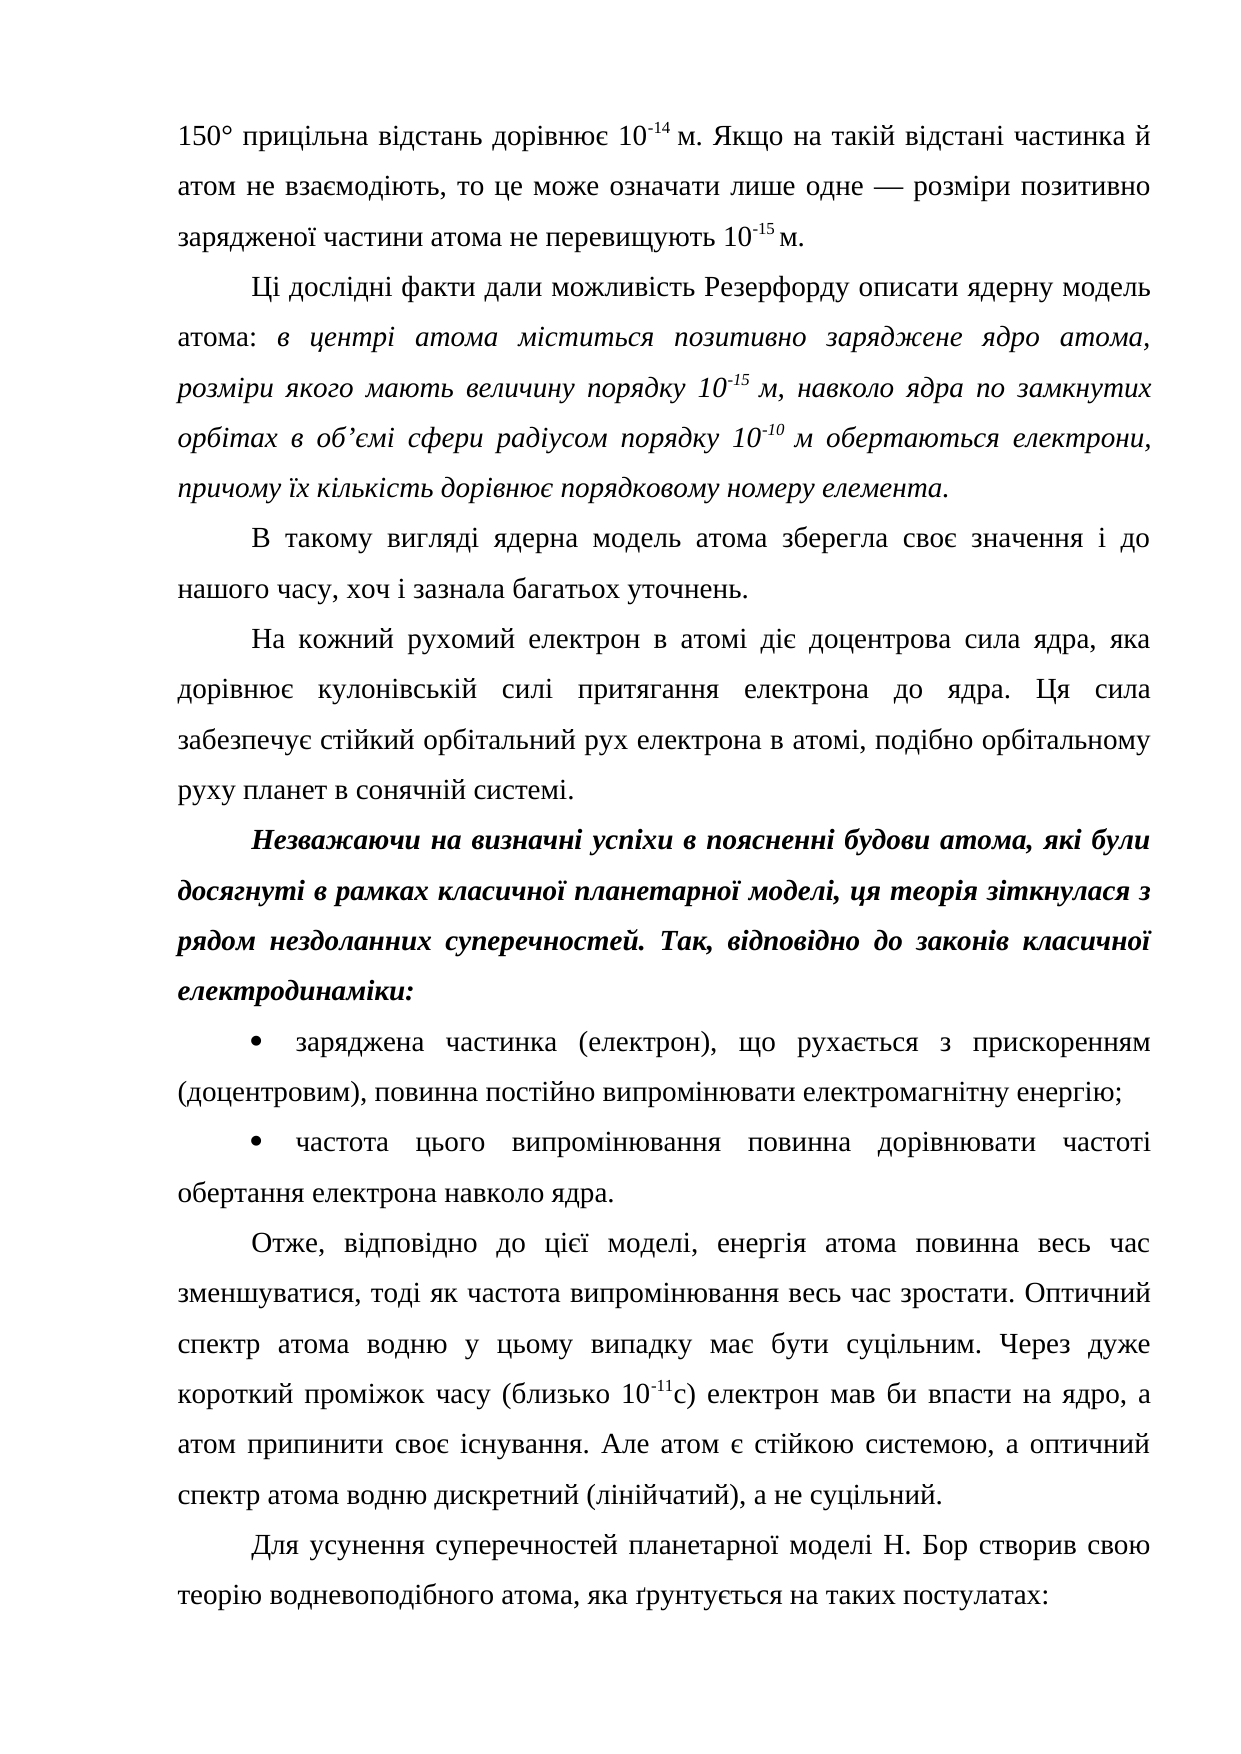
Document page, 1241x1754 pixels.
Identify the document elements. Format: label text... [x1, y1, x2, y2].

text Отже, відповідно до цієї моделі, енергія атома повинна весь час зменшуватися, тоді як частота випромінювання весь час зростати. Оптичний спектр атома водню у цьому випадку має бути суцільним. Через дуже короткий проміжок часу (близько 10-11с) електрон мав би впасти на ядро, а атом припинити своє існування. Але атом є стійкою системою, а оптичний спектр атома водню дискретний (лінійчатий), а не суцільний. [177, 1225, 1152, 1510]
list заряджена частинка (електрон), що рухається з прискоренням (доцентровим), повинна постійно випромінювати електромагнітну енергію; [177, 1024, 1152, 1108]
text Для усунення суперечностей планетарної моделі Н. Бор створив свою теорію водневоподібного атома, яка ґрунтується на таких постулатах: [177, 1527, 1152, 1611]
list частота цього випромінювання повинна дорівнювати частоті обертання електрона навколо ядра. [177, 1124, 1152, 1208]
text На кожний рухомий електрон в атомі діє доцентрова сила ядра, яка дорівнює кулонівській силі притягання електрона до ядра. Ця сила забезпечує стійкий орбітальний рух електрона в атомі, подібно орбітальному руху планет в сонячній системі. [177, 621, 1152, 806]
text Ці дослідні факти дали можливість Резерфорду описати ядерну модель атома: в центрі атома міститься позитивно заряджене ядро атома, розміри якого мають величину порядку 10-15 м, навколо ядра по замкнутих орбітах в об’ємі сфери радіусом порядку 10-10 м обертаються електрони, причому їх кількість дорівнює порядковому номеру елемента. [177, 269, 1152, 504]
text Незважаючи на визначні успіхи в поясненні будови атома, які були досягнуті в рамках класичної планетарної моделі, ця теорія зіткнулася з рядом нездоланних суперечностей. Так, відповідно до законів класичної електродинаміки: [177, 822, 1152, 1007]
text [177, 118, 1152, 252]
text В такому вигляді ядерна модель атома зберегла своє значення і до нашого часу, хоч і зазнала багатьох уточнень. [177, 521, 1152, 604]
